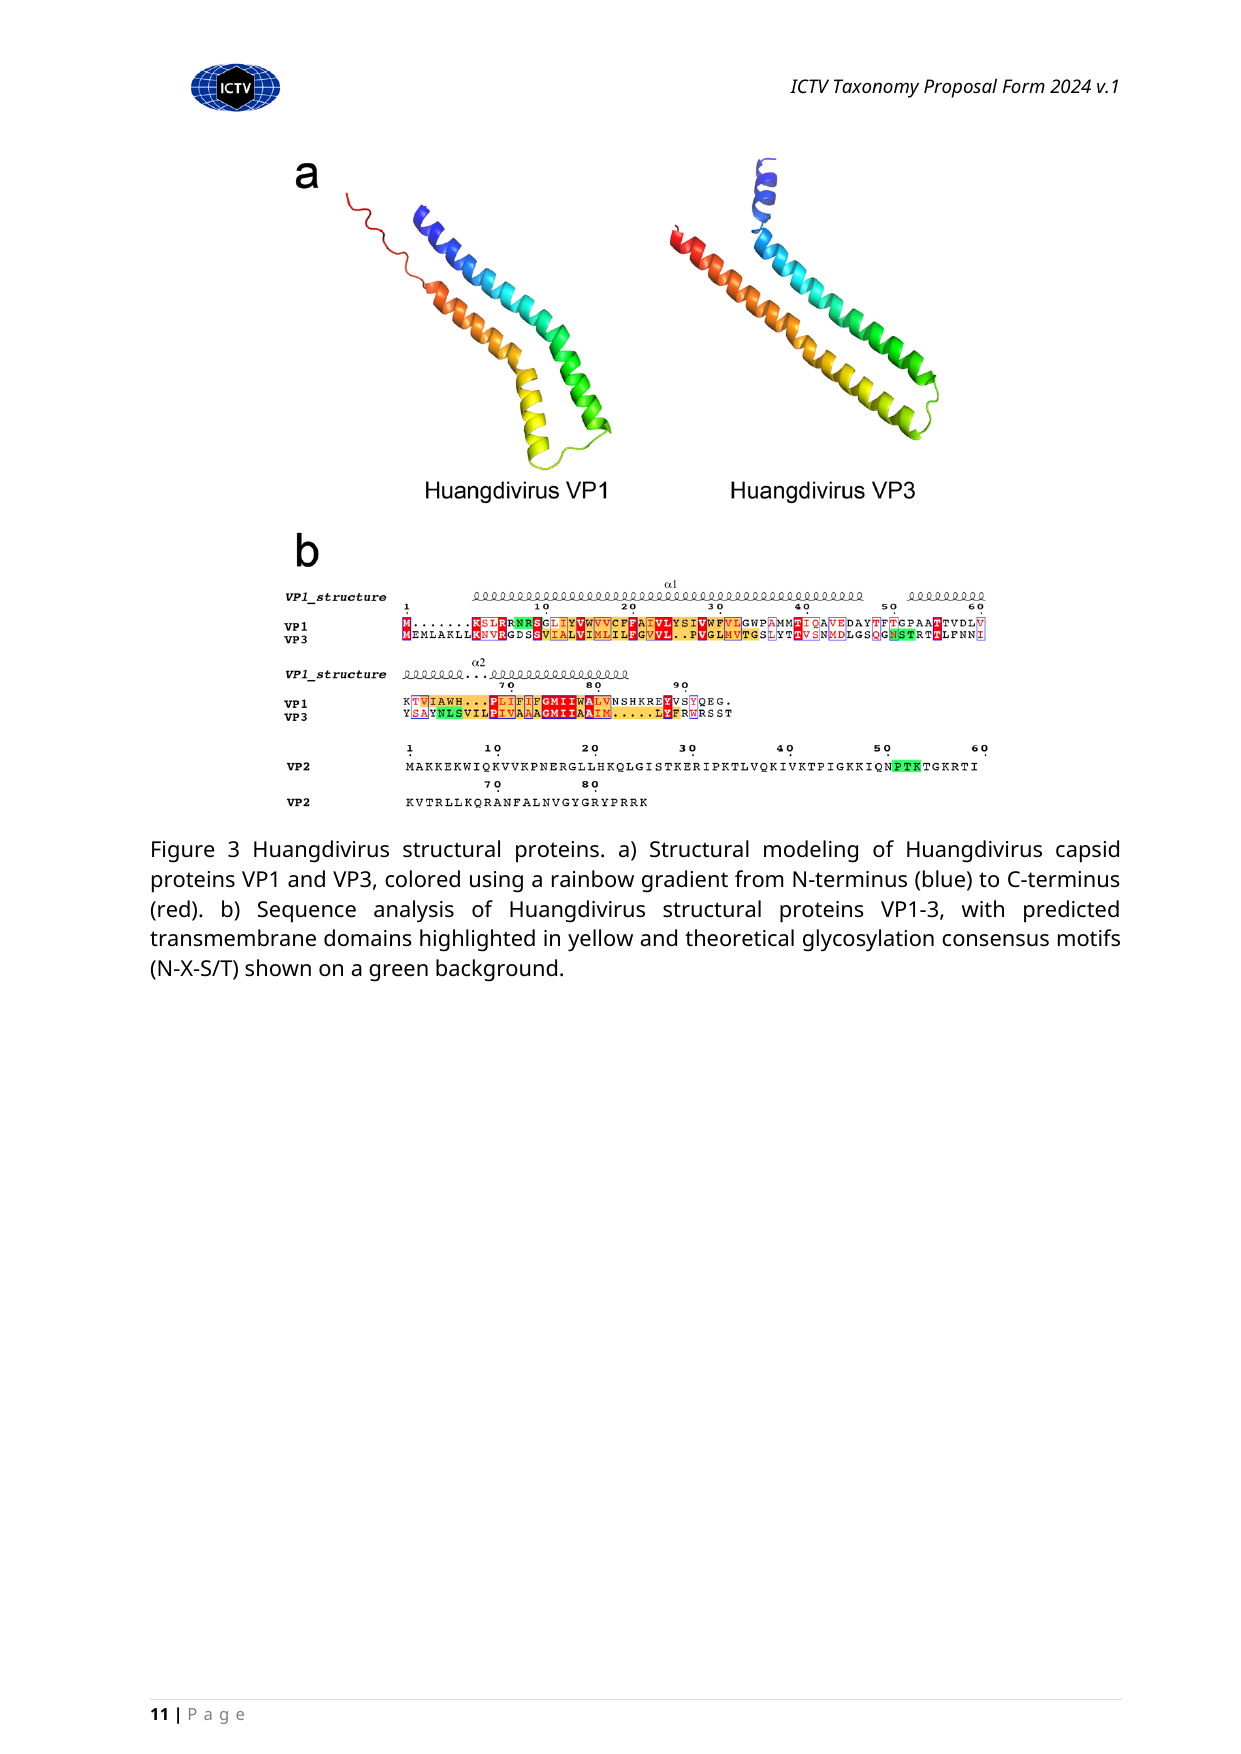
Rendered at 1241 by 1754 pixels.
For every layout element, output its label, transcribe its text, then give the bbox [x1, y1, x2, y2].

picture [190, 56, 282, 113]
text Figure 3 Huangdivirus structural proteins. a) Structural modeling of Huangdivirus capsid proteins VP1 and VP3, colored using a rainbow gradient from N-terminus (blue) to C-terminus (red). b) Sequence analysis of Huangdivirus structural proteins VP1-3, with predicted transmembrane domains highlighted in yellow and theoretical glycosylation consensus motifs (N-X-S/T) shown on a green background. [150, 834, 1122, 983]
picture [252, 150, 1020, 822]
